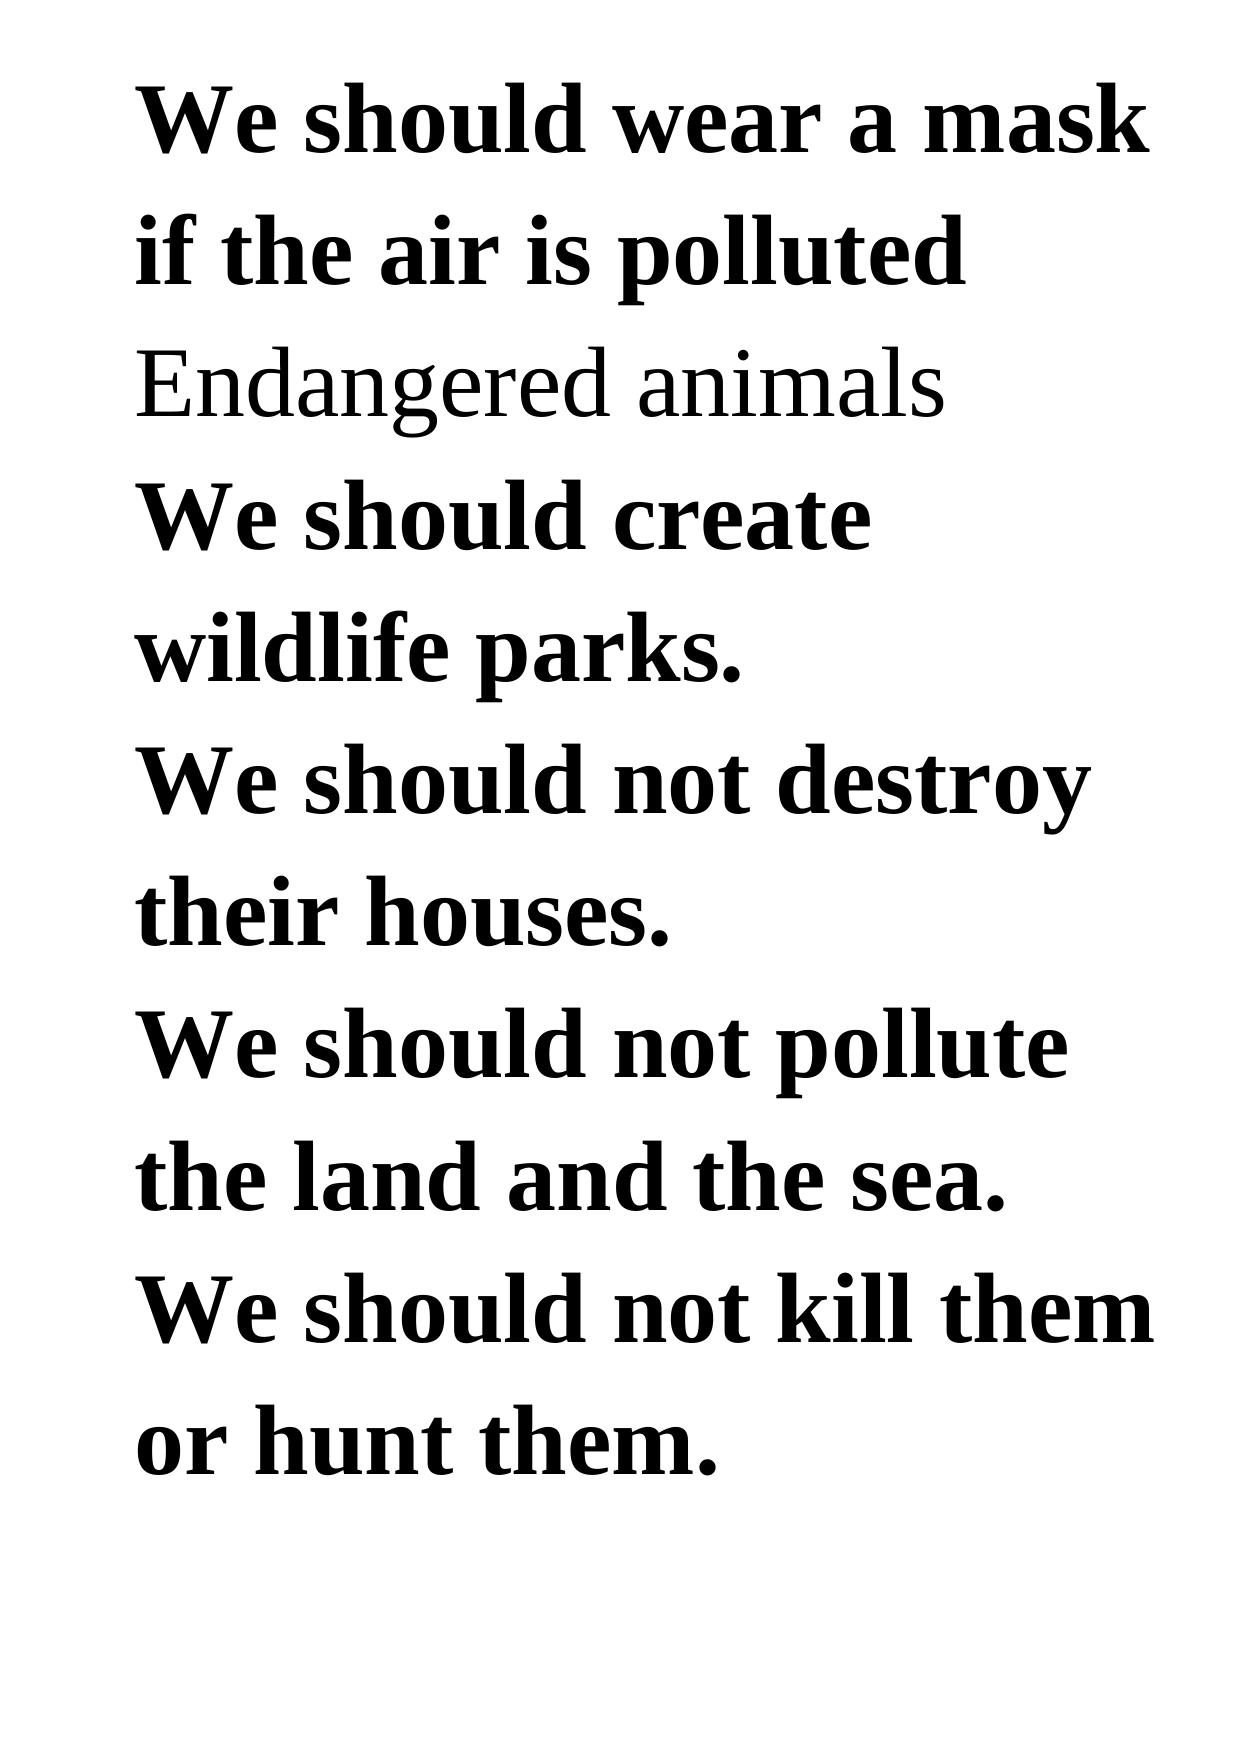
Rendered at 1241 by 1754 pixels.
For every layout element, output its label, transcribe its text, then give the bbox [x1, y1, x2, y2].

text We should not pollute the land and the sea. [134, 984, 1181, 1232]
text We should not destroy their houses. [134, 720, 1181, 967]
text Endangered animals [134, 323, 1181, 438]
text We should not kill them or hunt them. [134, 1249, 1181, 1496]
text We should wear a mask if the air is polluted [134, 59, 1181, 306]
text We should create wildlife parks. [134, 456, 1181, 703]
